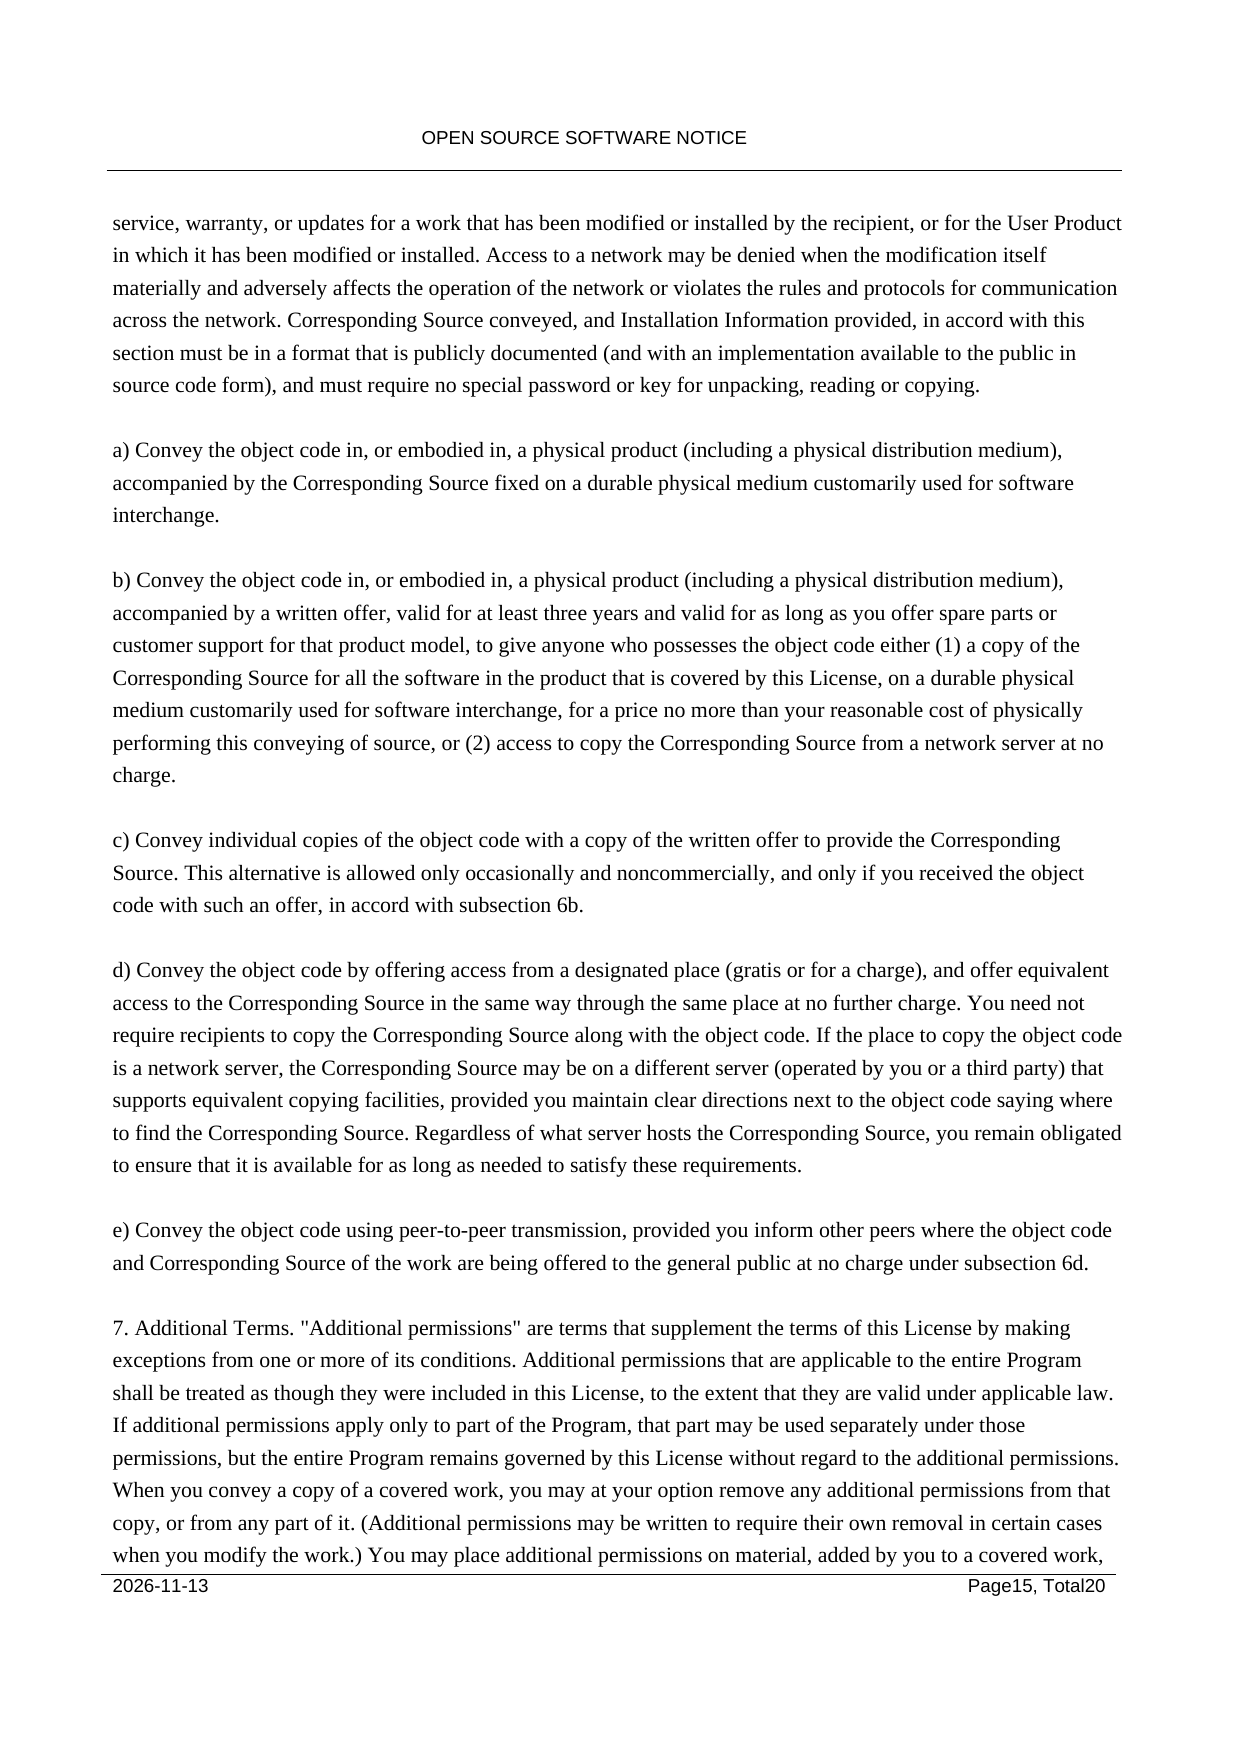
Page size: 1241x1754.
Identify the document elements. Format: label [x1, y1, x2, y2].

text [112, 206, 1128, 1571]
